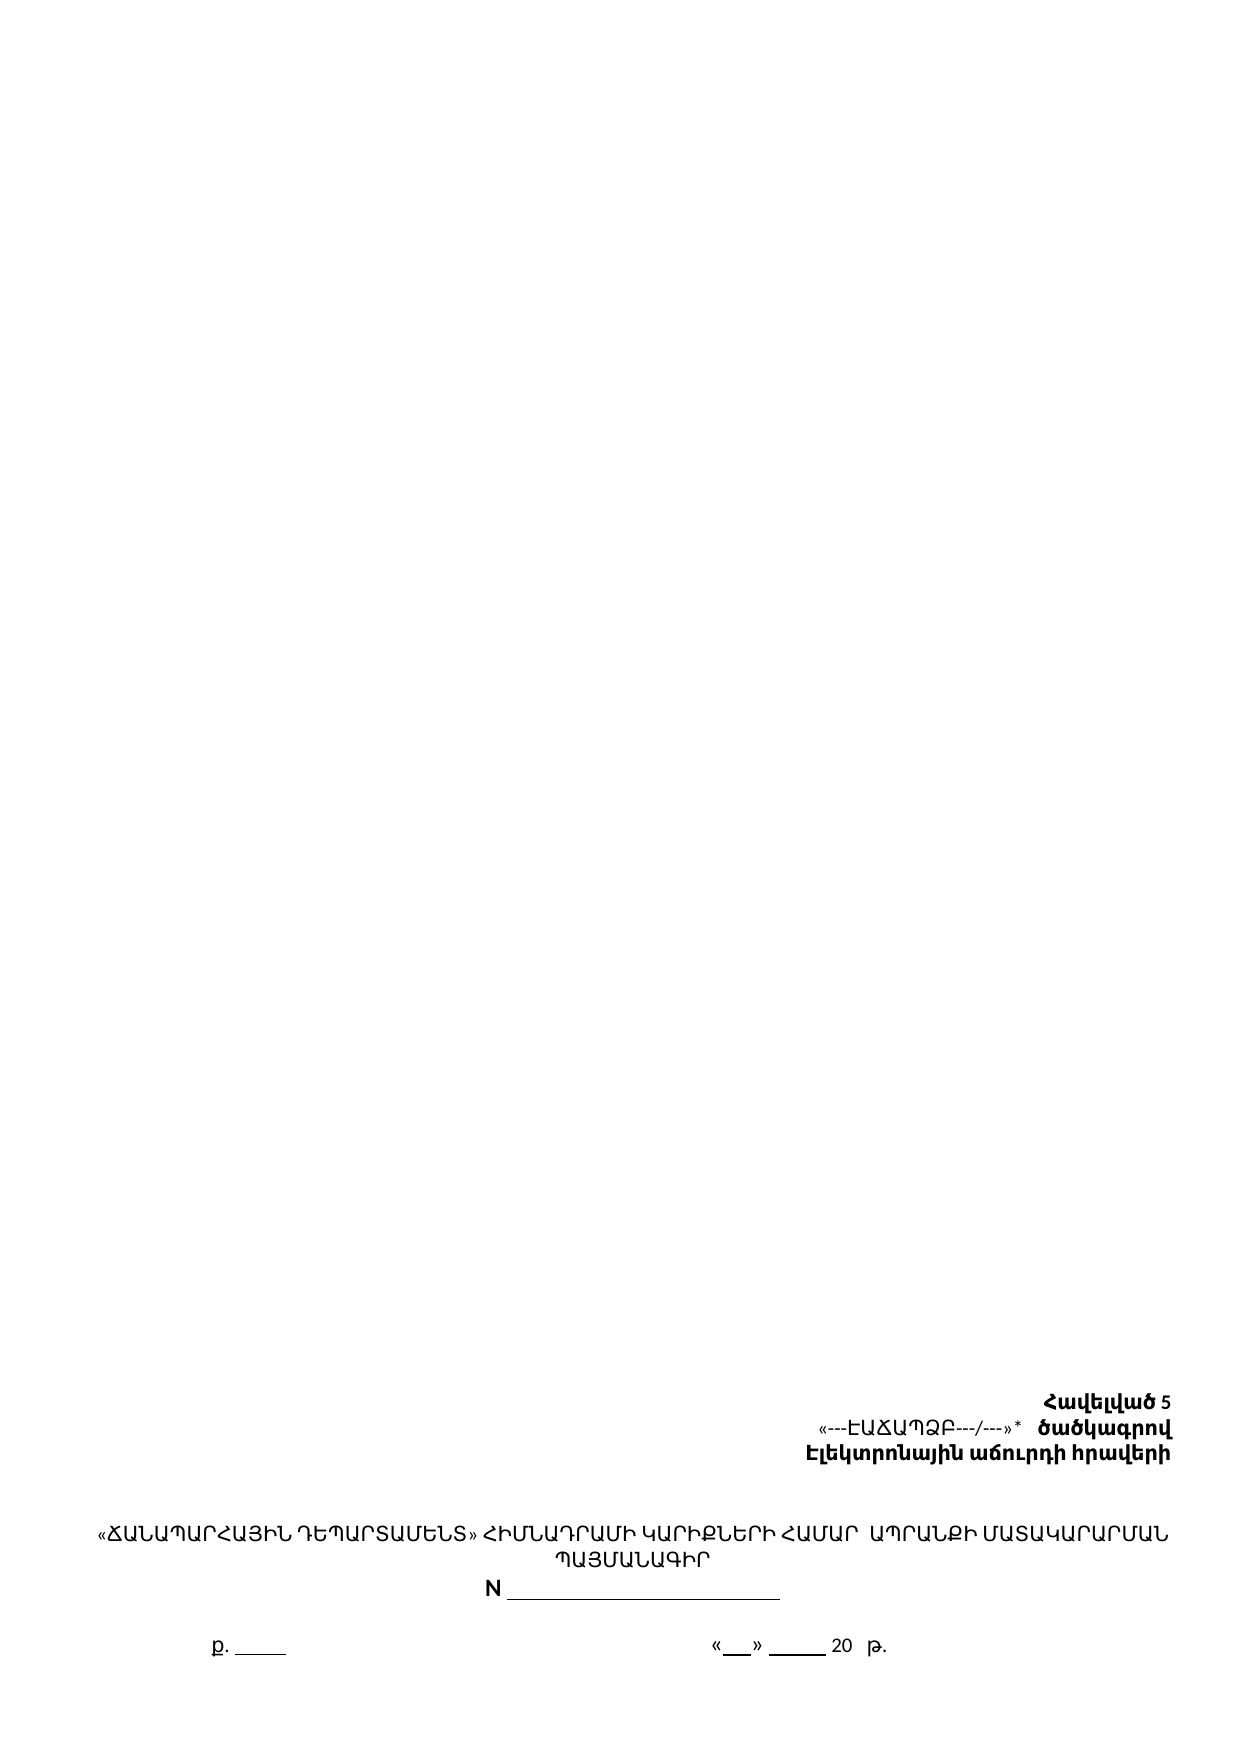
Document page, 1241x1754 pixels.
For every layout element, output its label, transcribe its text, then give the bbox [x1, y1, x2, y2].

text Հավելված 5 [94, 1389, 1171, 1415]
text ք. « » 20 թ. [94, 1628, 1171, 1659]
text Էլեկտրոնային աճուրդի հրավերի [94, 1440, 1171, 1466]
text N [79, 1572, 1171, 1603]
text ՊԱՅՄԱՆԱԳԻՐ [79, 1547, 1171, 1572]
text «---ԷԱՃԱՊՁԲ---/---»* ծածկագրով [94, 1415, 1171, 1440]
text «ՃԱՆԱՊԱՐՀԱՅԻՆ ԴԵՊԱՐՏԱՄԵՆՏ» ՀԻՄՆԱԴՐԱՄԻ ԿԱՐԻՔՆԵՐԻ ՀԱՄԱՐ ԱՊՐԱՆՔԻ ՄԱՏԱԿԱՐԱՐՄԱՆ [79, 1522, 1171, 1547]
